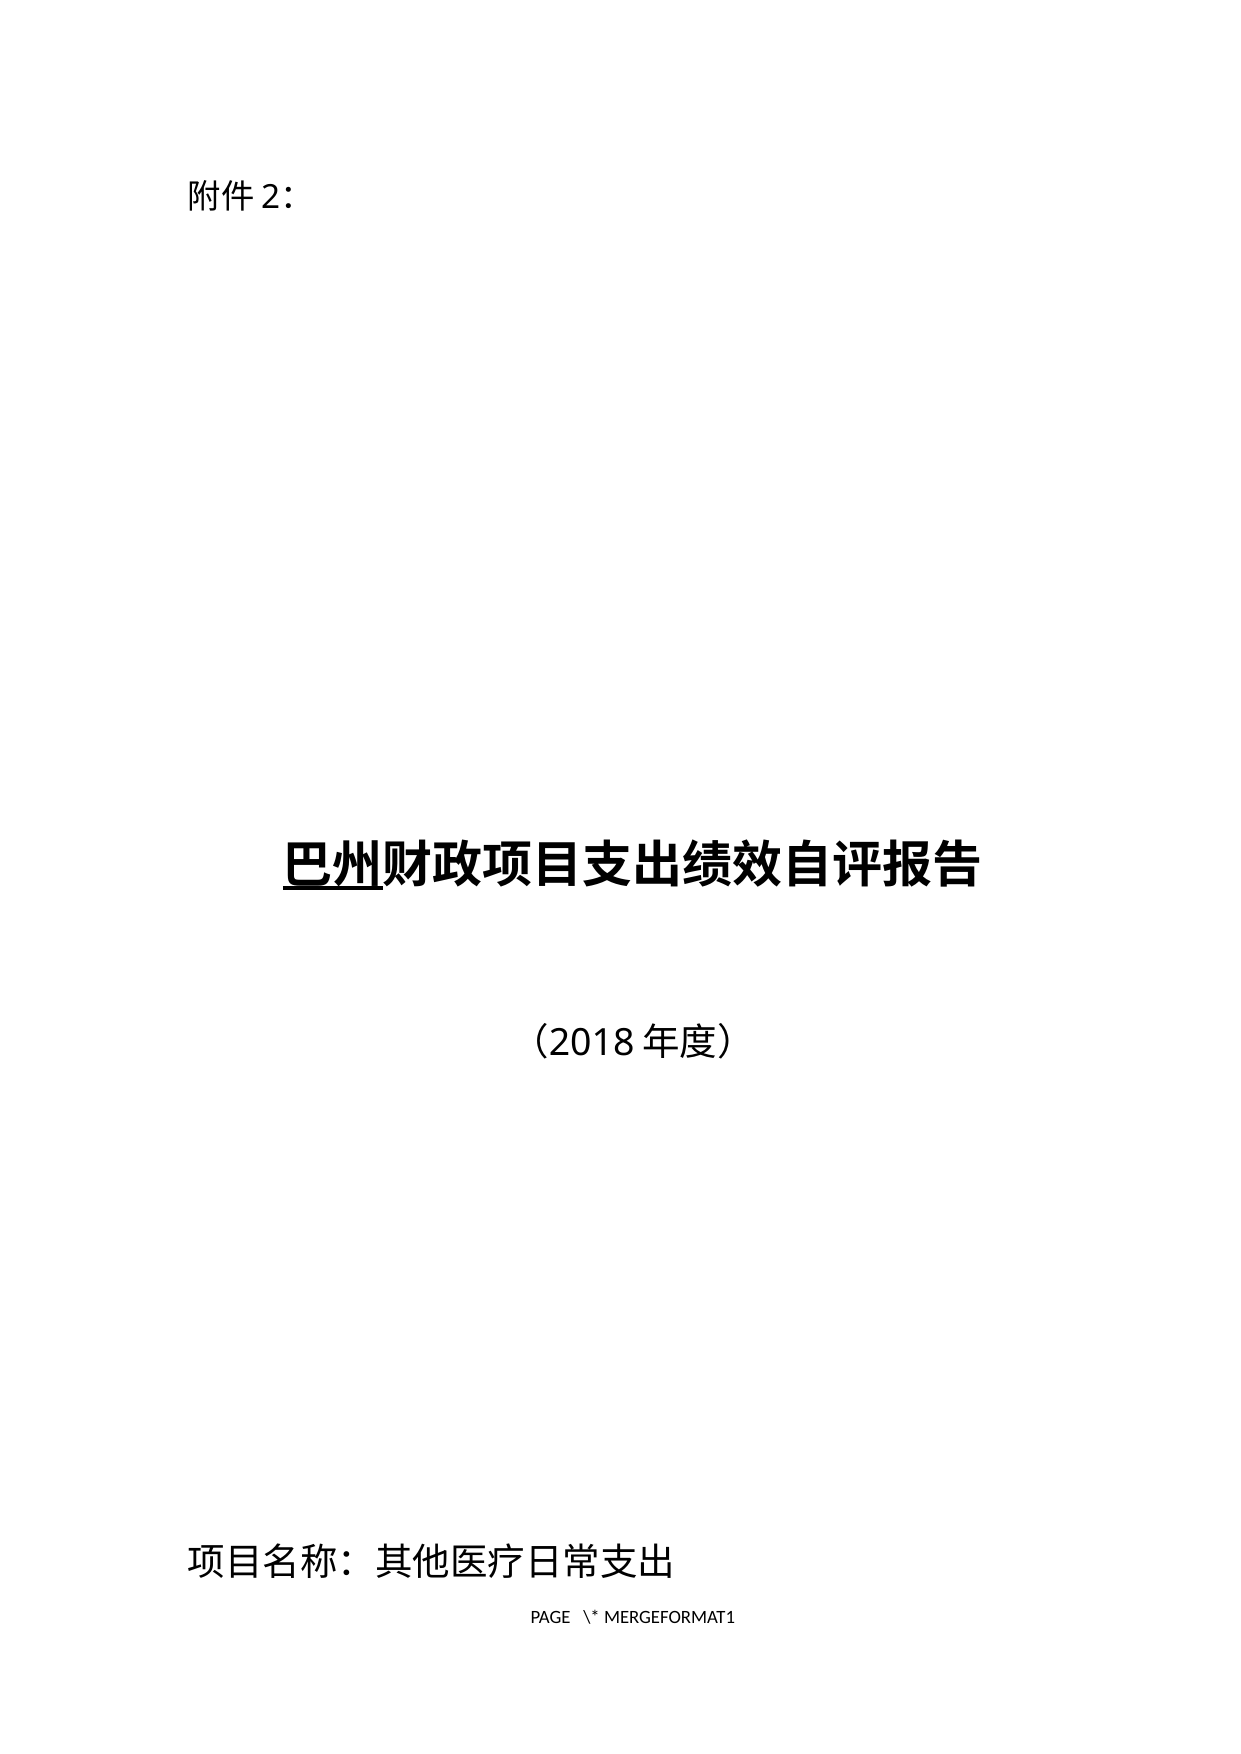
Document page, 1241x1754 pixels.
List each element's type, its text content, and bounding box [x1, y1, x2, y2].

text 项目名称：其他医疗日常支出 [187, 1527, 1078, 1592]
text （2018年度） [187, 1007, 1078, 1072]
text 附件2： [187, 162, 1078, 227]
text 巴州财政项目支出绩效自评报告 [187, 812, 1078, 909]
